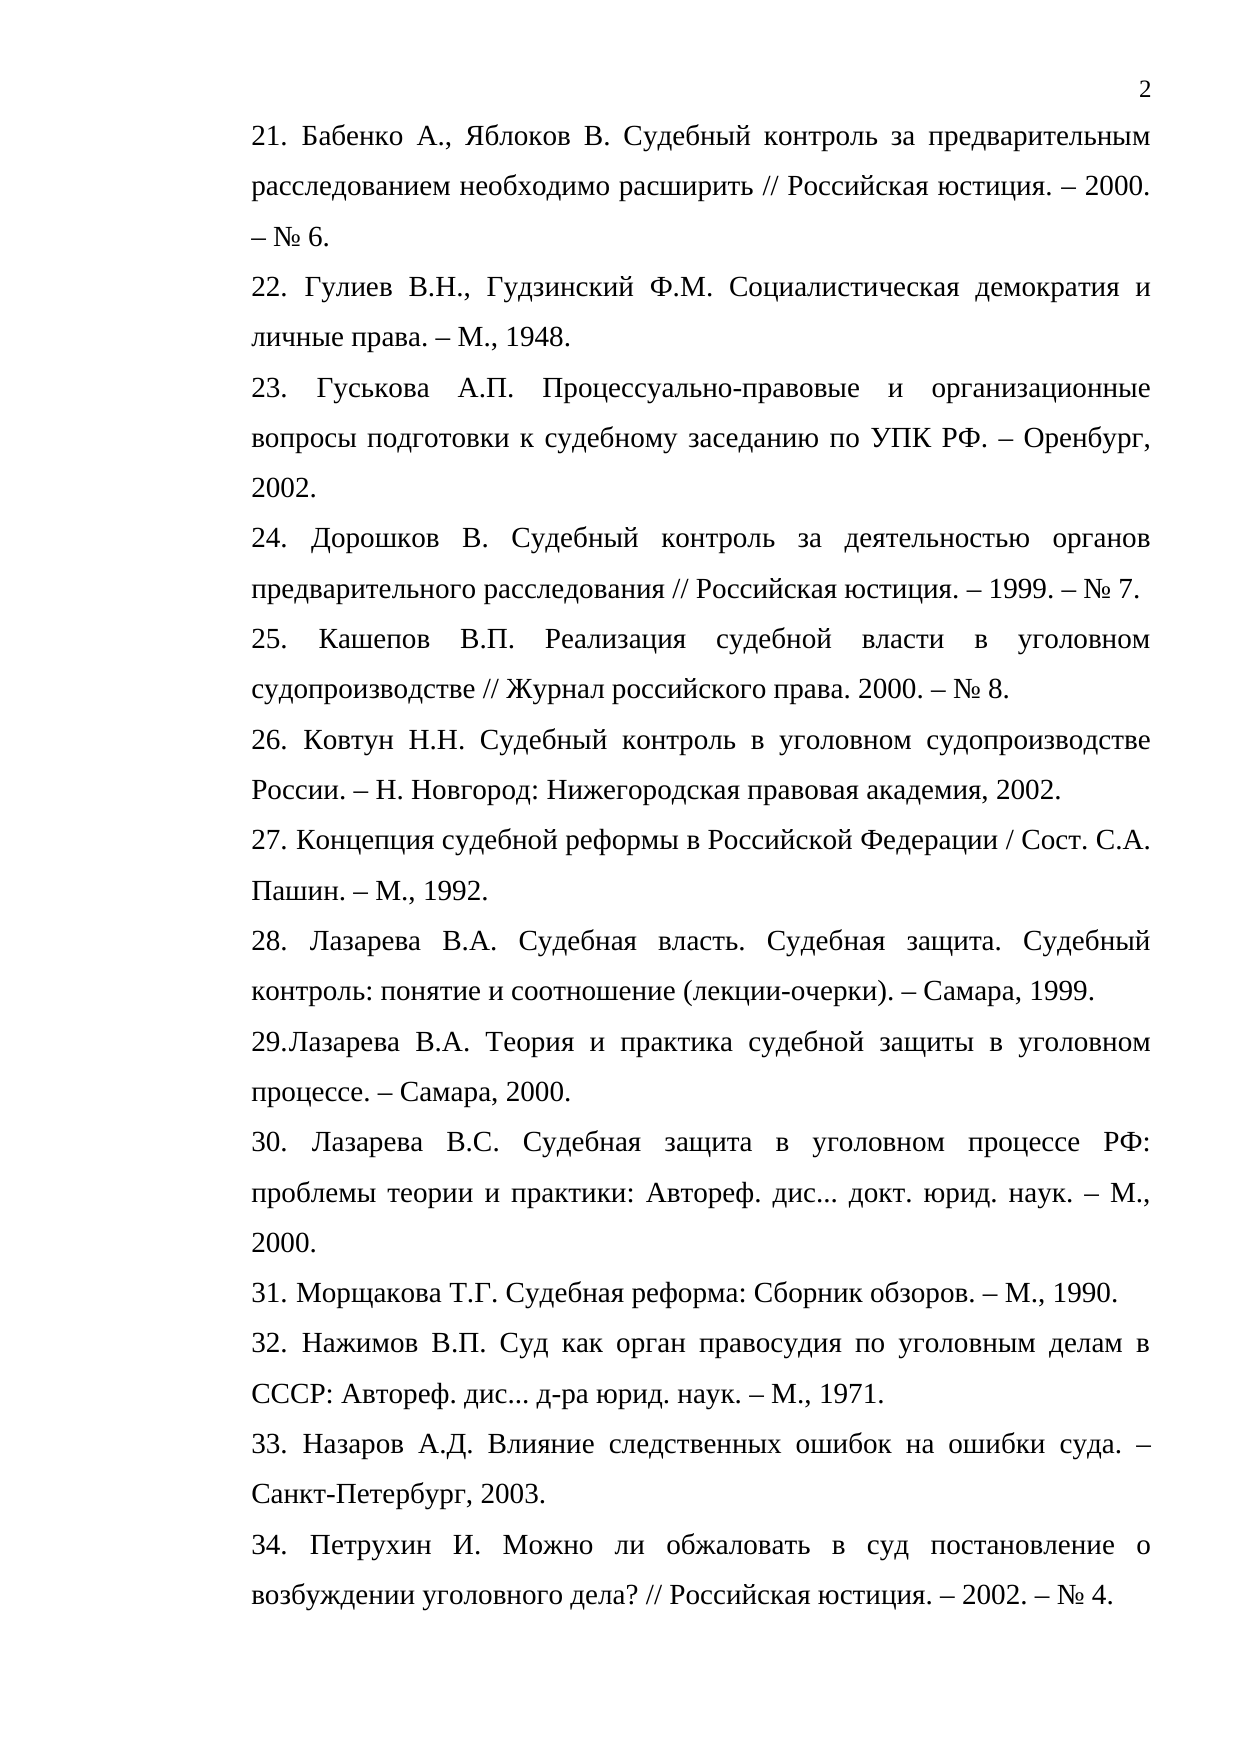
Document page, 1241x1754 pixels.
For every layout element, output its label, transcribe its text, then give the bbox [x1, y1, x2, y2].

list Ковтун Н.Н. Судебный контроль в уголовном судопроизводстве России. – Н. Новгород: Нижегородская правовая академия, 2002. [251, 722, 1152, 806]
list Назаров А.Д. Влияние следственных ошибок на ошибки суда. – Санкт-Петербург, 2003. [251, 1426, 1152, 1510]
list Морщакова Т.Г. Судебная реформа: Сборник обзоров. – М., 1990. [251, 1275, 1152, 1309]
list Лазарева В.С. Судебная защита в уголовном процессе РФ: проблемы теории и практики: Автореф. дис... докт. юрид. наук. – М., 2000. [251, 1124, 1152, 1258]
list Нажимов В.П. Суд как орган правосудия по уголовным делам в СССР: Автореф. дис... д-ра юрид. наук. – М., 1971. [251, 1326, 1152, 1409]
list Гулиев В.Н., Гудзинский Ф.М. Социалистическая демократия и личные права. – М., 1948. [251, 269, 1152, 353]
list Кашепов В.П. Реализация судебной власти в уголовном судопроизводстве // Журнал российского права. 2000. – № 8. [251, 621, 1152, 705]
list Лазарева В.А. Судебная власть. Судебная защита. Судебный контроль: понятие и соотношение (лекции-очерки). – Самара, 1999. [251, 923, 1152, 1007]
list Бабенко А., Яблоков В. Судебный контроль за предварительным расследованием необходимо расширить // Российская юстиция. – 2000. – № 6. [251, 118, 1152, 252]
list Гуськова А.П. Процессуально-правовые и организационные вопросы подготовки к судебному заседанию по УПК РФ. – Оренбург, 2002. [251, 370, 1152, 504]
list Петрухин И. Можно ли обжаловать в суд постановление о возбуждении уголовного дела? // Российская юстиция. – 2002. – № 4. [251, 1527, 1152, 1611]
list Концепция судебной реформы в Российской Федерации / Сост. С.А. Пашин. – М., 1992. [251, 822, 1152, 906]
list Лазарева В.А. Теория и практика судебной защиты в уголовном процессе. – Самара, 2000. [251, 1024, 1152, 1108]
list Дорошков В. Судебный контроль за деятельностью органов предварительного расследования // Российская юстиция. – 1999. – № 7. [251, 521, 1152, 604]
